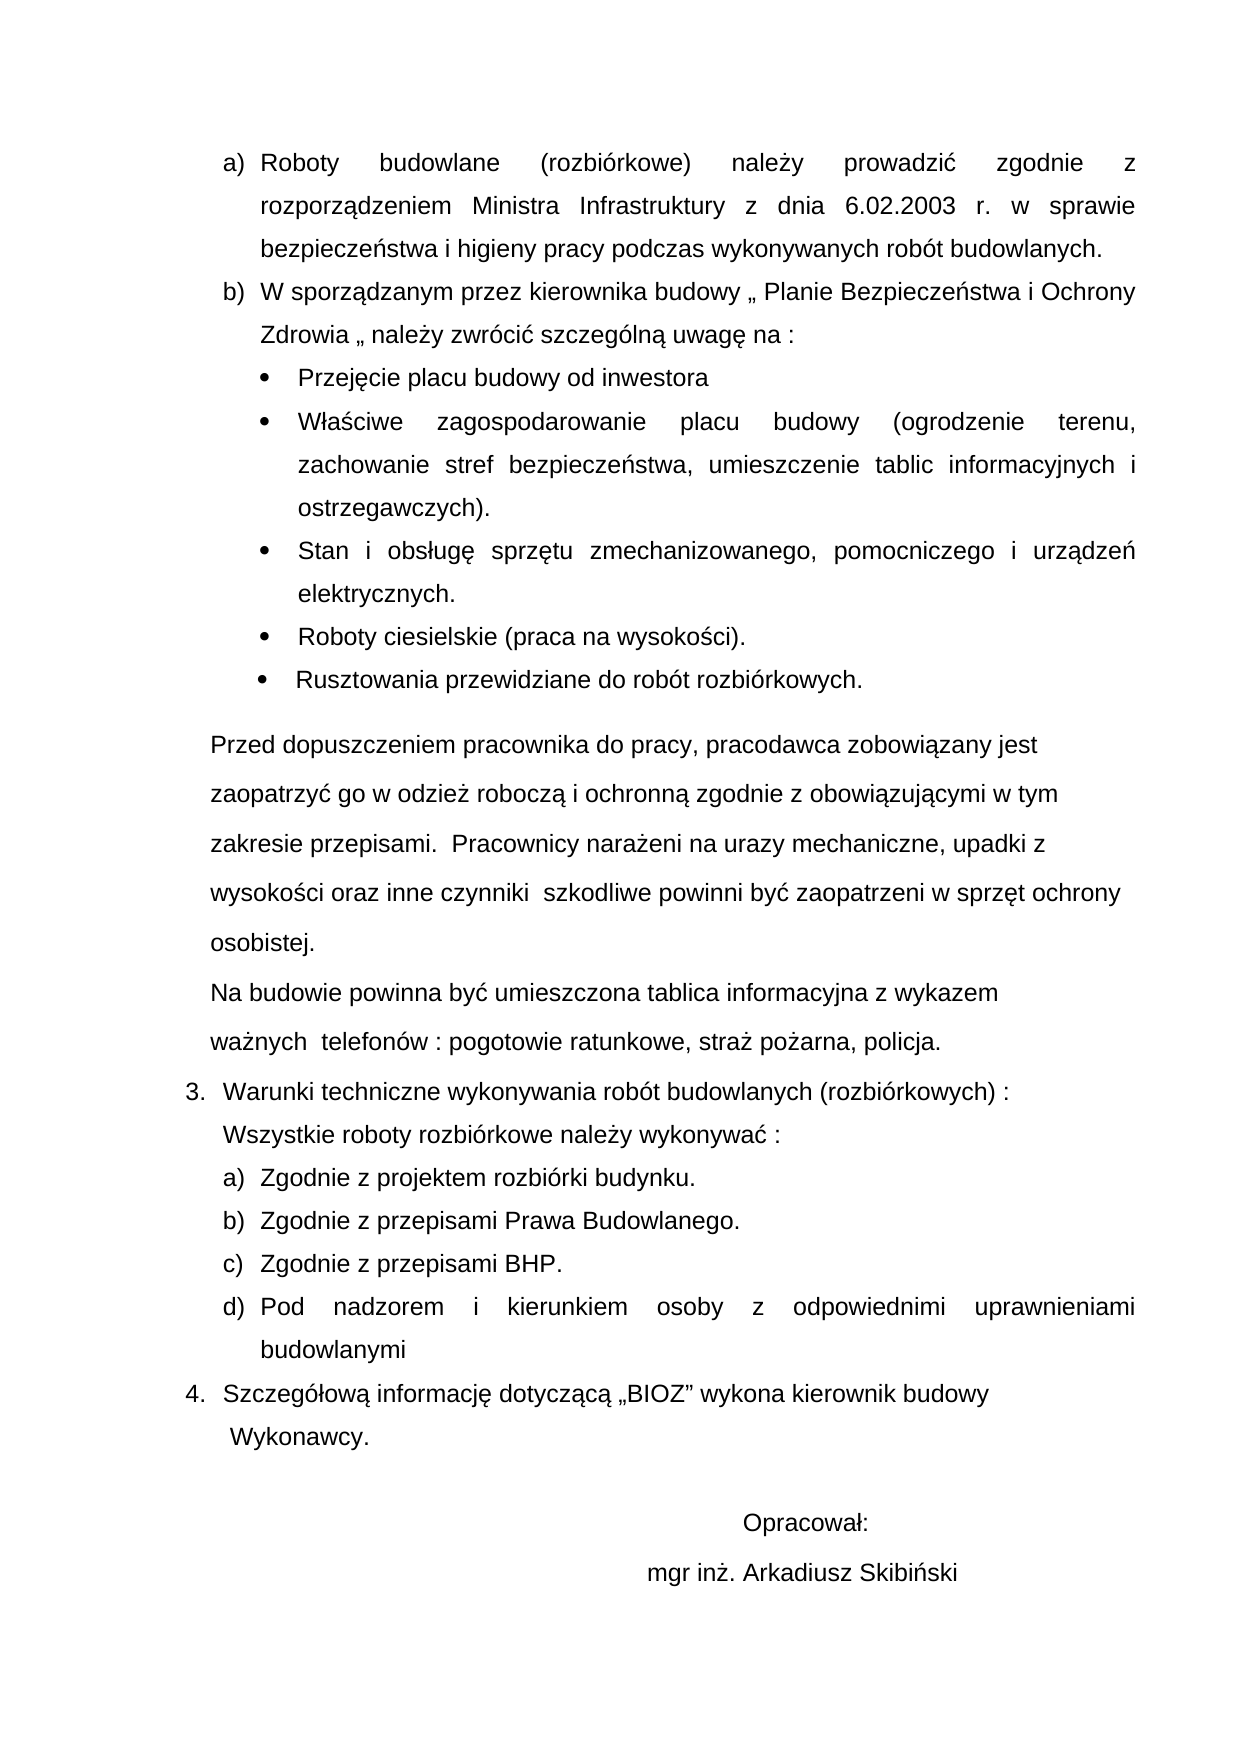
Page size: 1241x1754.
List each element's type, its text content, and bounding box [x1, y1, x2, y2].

text zaopatrzyć go w odzież roboczą i ochronną zgodnie z obowiązującymi w tym [148, 779, 1137, 808]
list Zgodnie z przepisami BHP. [223, 1249, 1137, 1278]
list Zgodnie z przepisami Prawa Budowlanego. [223, 1206, 1137, 1235]
text Przed dopuszczeniem pracownika do pracy, pracodawca zobowiązany jest [148, 729, 1137, 758]
list Roboty budowlane (rozbiórkowe) należy prowadzić zgodnie z rozporządzeniem Ministra Infrastruktury z dnia 6.02.2003 r. w sprawie bezpieczeństwa i higieny pracy podczas wykonywanych robót budowlanych. [223, 148, 1137, 263]
list Wszystkie roboty rozbiórkowe należy wykonywać : [223, 1120, 1137, 1148]
list Opracował: [223, 1508, 1137, 1537]
list Pod nadzorem i kierunkiem osoby z odpowiednimi uprawnieniami budowlanymi [223, 1292, 1137, 1364]
text wysokości oraz inne czynniki szkodliwe powinni być zaopatrzeni w sprzęt ochrony [148, 878, 1137, 907]
list Wykonawcy. [223, 1422, 1137, 1450]
list Szczegółową informację dotyczącą „BIOZ” wykona kierownik budowy [185, 1378, 1137, 1407]
text osobistej. [148, 928, 1137, 957]
text zakresie przepisami. Pracownicy narażeni na urazy mechaniczne, upadki z [148, 829, 1137, 857]
list Zgodnie z projektem rozbiórki budynku. [223, 1163, 1137, 1192]
list Stan i obsługę sprzętu zmechanizowanego, pomocniczego i urządzeń elektrycznych. [260, 536, 1137, 608]
text Na budowie powinna być umieszczona tablica informacyjna z wykazem [148, 977, 1137, 1006]
list Właściwe zagospodarowanie placu budowy (ogrodzenie terenu, zachowanie stref bezpieczeństwa, umieszczenie tablic informacyjnych i ostrzegawczych). [260, 406, 1137, 522]
list Przejęcie placu budowy od inwestora [260, 363, 1137, 392]
list Warunki techniczne wykonywania robót budowlanych (rozbiórkowych) : [185, 1077, 1137, 1105]
list W sporządzanym przez kierownika budowy „ Planie Bezpieczeństwa i Ochrony Zdrowia „ należy zwrócić szczególną uwagę na : [223, 277, 1137, 349]
list Rusztowania przewidziane do robót rozbiórkowych. [258, 666, 1137, 694]
text mgr inż. Arkadiusz Skibiński [148, 1557, 1137, 1586]
text ważnych telefonów : pogotowie ratunkowe, straż pożarna, policja. [148, 1027, 1137, 1056]
list Roboty ciesielskie (praca na wysokości). [260, 622, 1137, 651]
